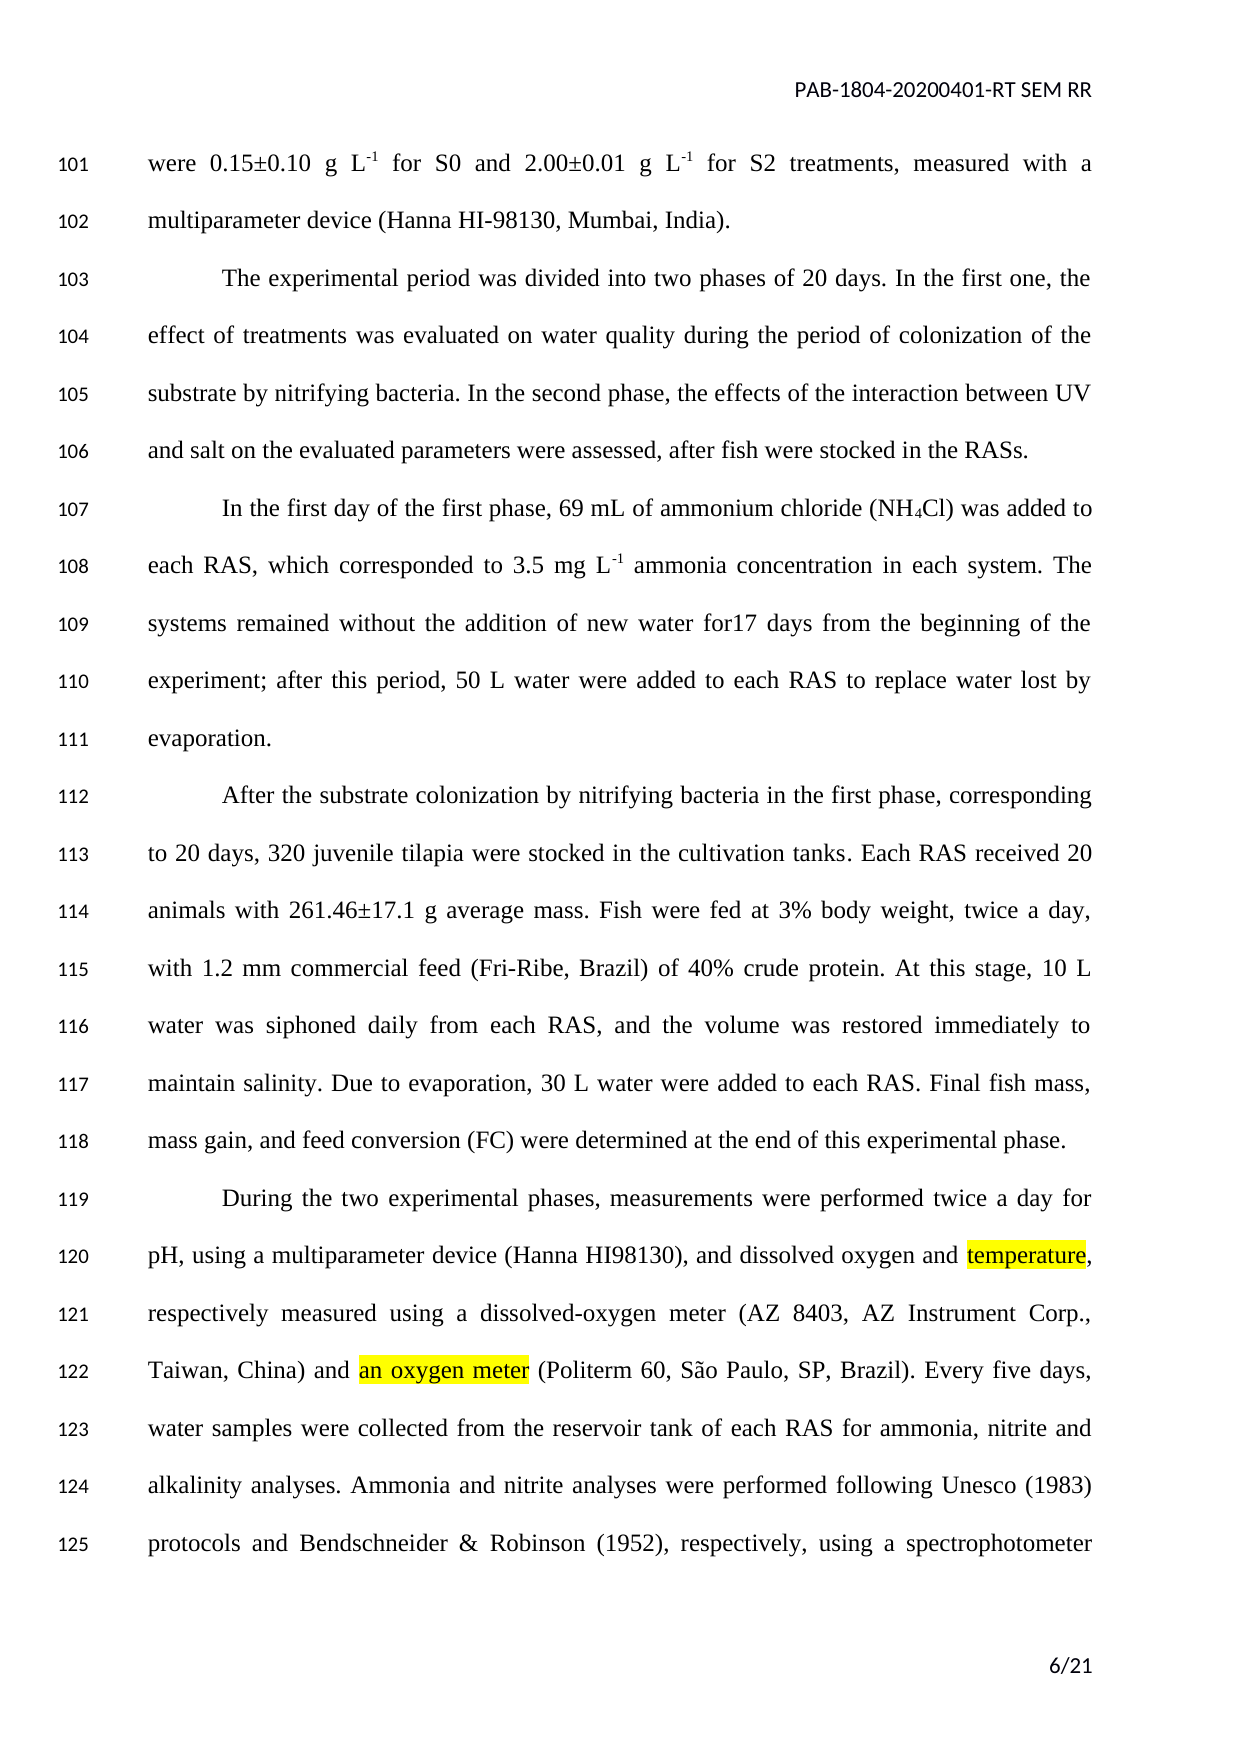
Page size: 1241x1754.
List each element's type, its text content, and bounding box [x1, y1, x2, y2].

text After the substrate colonization by nitrifying bacteria in the first phase, corresponding to 20 days, 320 juvenile tilapia were stocked in the cultivation tanks. Each RAS received 20 animals with 261.46±17.1 g average mass. Fish were fed at 3% body weight, twice a day, with 1.2 mm commercial feed (Fri-Ribe, Brazil) of 40% crude protein. At this stage, 10 L water was siphoned daily from each RAS, and the volume was restored immediately to maintain salinity. Due to evaporation, 30 L water were added to each RAS. Final fish mass, mass gain, and feed conversion (FC) were determined at the end of this experimental phase. [148, 780, 1092, 1154]
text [148, 148, 1092, 234]
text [148, 1183, 1092, 1556]
text The experimental period was divided into two phases of 20 days. In the first one, the effect of treatments was evaluated on water quality during the period of colonization of the substrate by nitrifying bacteria. In the second phase, the effects of the interaction between UV and salt on the evaluated parameters were assessed, after fish were stocked in the RASs. [148, 263, 1092, 464]
text In the first day of the first phase, 69 mL of ammonium chloride (NH4Cl) was added to each RAS, which corresponded to 3.5 mg L-1 ammonia concentration in each system. The systems remained without the addition of new water for17 days from the beginning of the experiment; after this period, 50 L water were added to each RAS to replace water lost by evaporation. [148, 493, 1092, 751]
